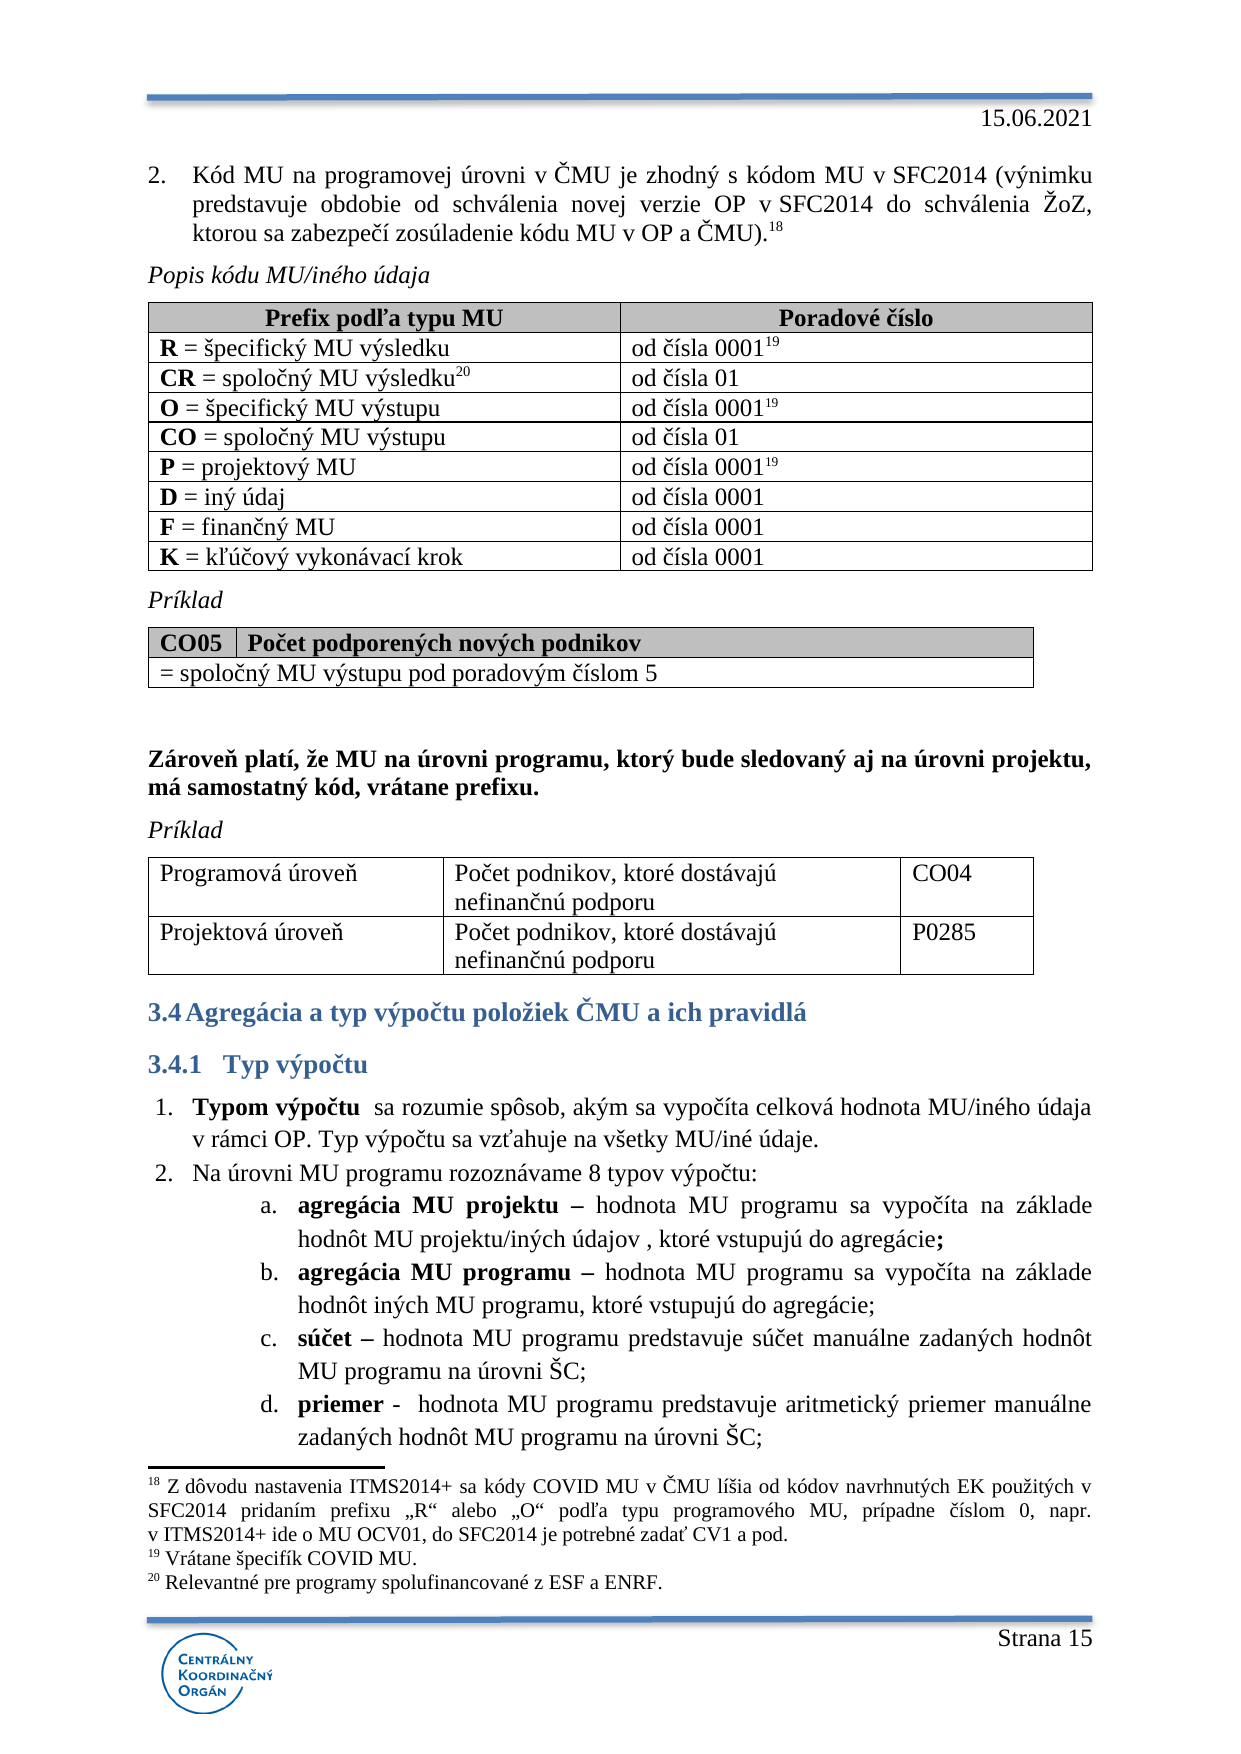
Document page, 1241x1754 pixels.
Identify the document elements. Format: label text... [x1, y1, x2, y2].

table_cell D = iný údaj [149, 482, 620, 511]
table_header Poradové číslo [621, 303, 1092, 332]
table_cell od čísla 01 [621, 423, 1092, 451]
table_cell od čísla 000119 [621, 452, 1092, 481]
list Kód MU na programovej úrovni v ČMU je zhodný s kódom MU v SFC2014 (výnimku predstavuje obdobie od schválenia novej verzie OP v SFC2014 do schválenia ŽoZ, ktorou sa zabezpečí zosúladenie kódu MU v OP a ČMU). [148, 160, 1092, 246]
text Príklad [148, 585, 1092, 614]
table_cell Projektová úroveň [149, 917, 443, 974]
table_cell CR = spoločný MU výsledku [149, 363, 620, 392]
table_cell P = projektový MU [149, 452, 620, 481]
table_cell F = finančný MU [149, 512, 620, 541]
table_cell K = kľúčový vykonávací krok [149, 542, 620, 570]
text Zároveň platí, že MU na úrovni programu, ktorý bude sledovaný aj na úrovni projektu, má samostatný kód, vrátane prefixu. [148, 744, 1092, 801]
table_cell R = špecifický MU výsledku [149, 333, 620, 362]
table_header Prefix podľa typu MU [149, 303, 620, 332]
table_cell Počet podnikov, ktoré dostávajú nefinančnú podporu [444, 917, 900, 974]
list súčet – hodnota MU programu predstavuje súčet manuálne zadaných hodnôt MU programu na úrovni ŠC; [260, 1323, 1092, 1384]
table_cell P0285 [901, 917, 1033, 974]
table_header CO05 [149, 628, 236, 657]
list Na úrovni MU programu rozoznávame 8 typov výpočtu: [154, 1158, 1092, 1186]
table_cell od čísla 0001 [621, 333, 1092, 362]
picture [159, 1631, 272, 1713]
text Príklad [148, 815, 1092, 843]
list agregácia MU programu – hodnota MU programu sa vypočíta na základe hodnôt iných MU programu, ktoré vstupujú do agregácie; [260, 1257, 1092, 1318]
table_cell od čísla 000119 [621, 393, 1092, 421]
table_cell od čísla 0001 [621, 542, 1092, 570]
table_cell CO = spoločný MU výstupu [149, 423, 620, 451]
table_header Počet podporených nových podnikov [237, 628, 1033, 657]
table_cell od čísla 01 [621, 363, 1092, 392]
table_cell O = špecifický MU výstupu [149, 393, 620, 421]
table_cell od čísla 0001 [621, 482, 1092, 511]
table_header CO04 [901, 858, 1033, 916]
table_header Počet podnikov, ktoré dostávajú nefinančnú podporu [444, 858, 900, 916]
table_cell od čísla 0001 [621, 512, 1092, 541]
list Typom výpočtu sa rozumie spôsob, akým sa vypočíta celková hodnota MU/iného údaja v rámci OP. Typ výpočtu sa vzťahuje na všetky MU/iné údaje. [154, 1092, 1092, 1153]
list Typ výpočtu [148, 1048, 1092, 1079]
list agregácia MU projektu – hodnota MU programu sa vypočíta na základe hodnôt MU projektu/iných údajov , ktoré vstupujú do agregácie; [260, 1191, 1092, 1252]
list priemer - hodnota MU programu predstavuje aritmetický priemer manuálne zadaných hodnôt MU programu na úrovni ŠC; [260, 1389, 1092, 1451]
list Agregácia a typ výpočtu položiek ČMU a ich pravidlá [148, 996, 1092, 1027]
text Popis kódu MU/iného údaja [148, 260, 1092, 289]
table_cell = spoločný MU výstupu pod poradovým číslom 5 [149, 658, 1033, 687]
table_header Programová úroveň [149, 858, 443, 916]
